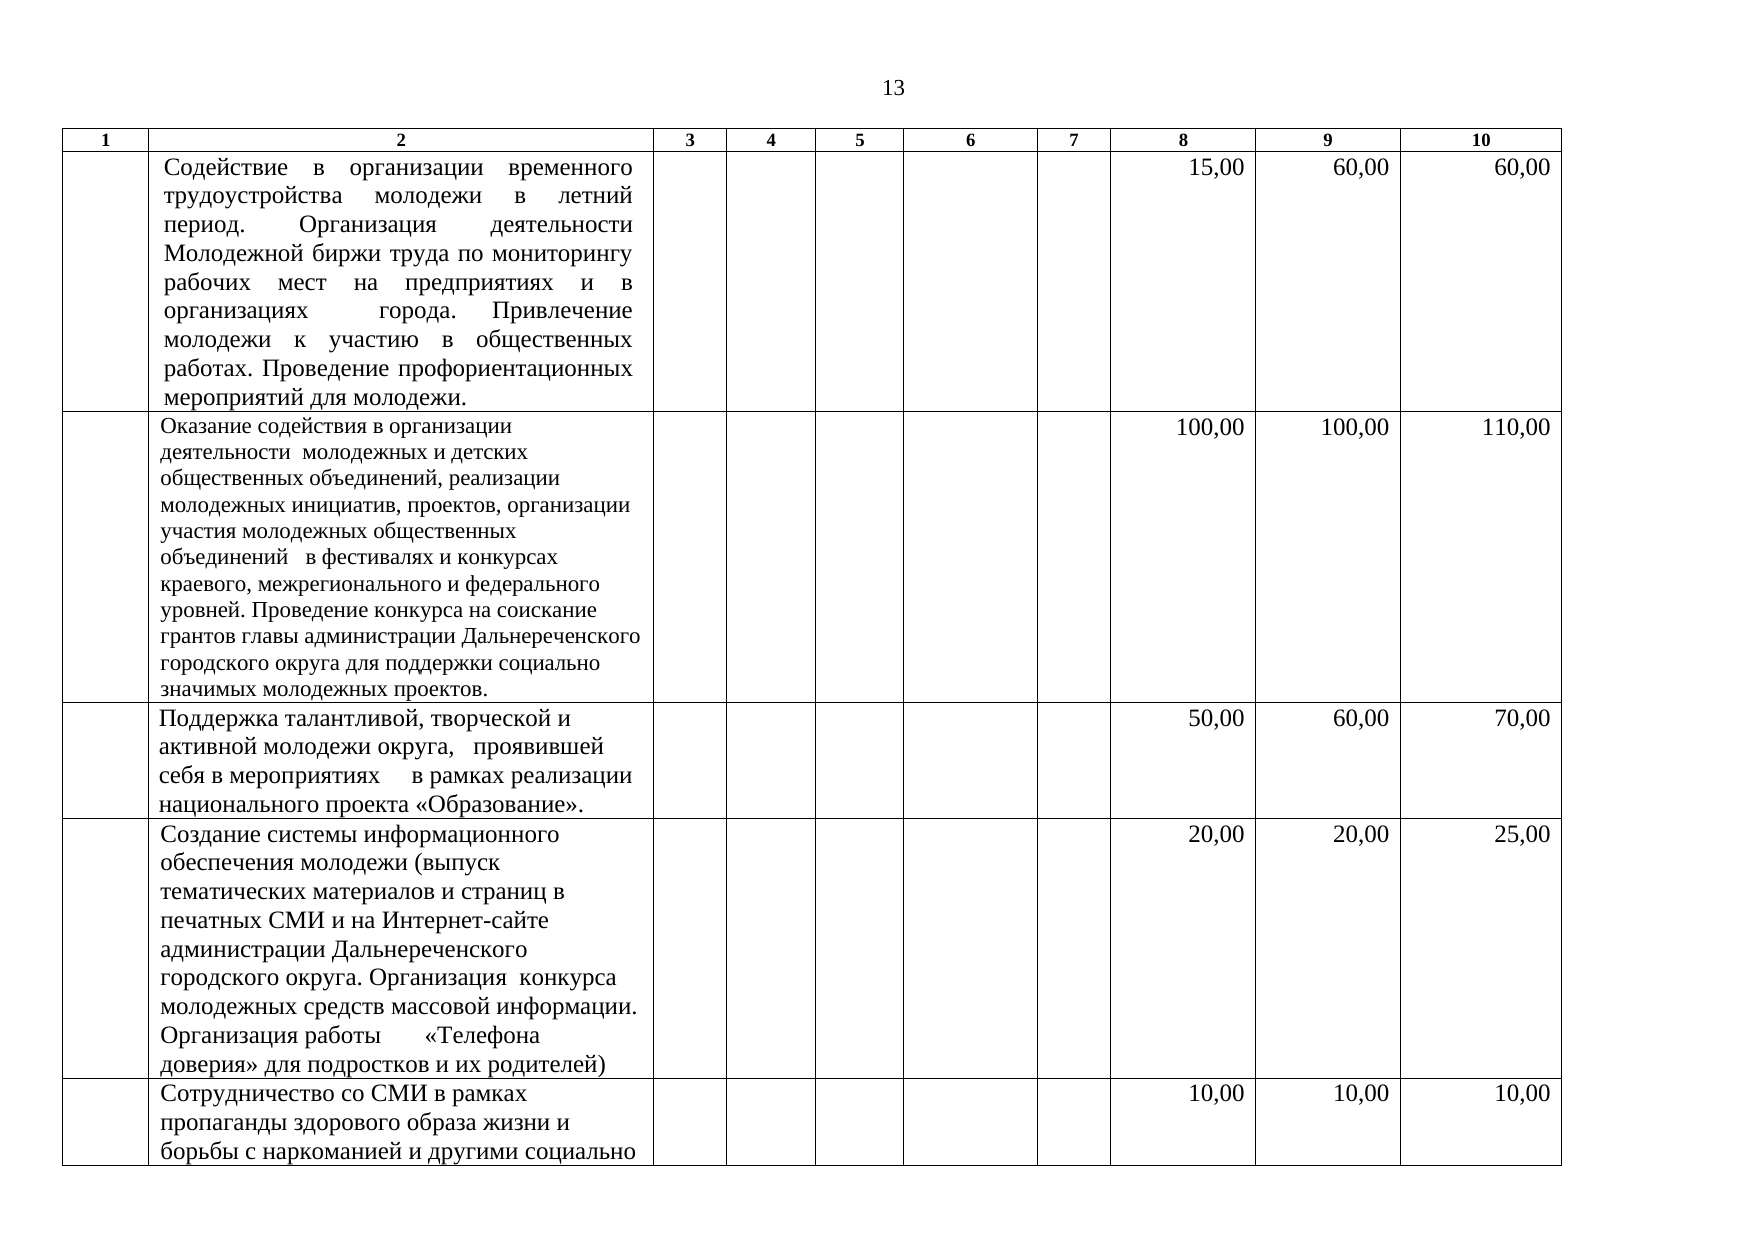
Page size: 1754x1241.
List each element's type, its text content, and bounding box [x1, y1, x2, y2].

table_cell [1038, 412, 1110, 702]
table_cell 100,00 [1256, 412, 1400, 702]
table_cell 20,00 [1111, 819, 1255, 1077]
table_cell [816, 412, 903, 702]
table_header 6 [904, 129, 1037, 151]
table_cell [654, 1079, 726, 1165]
table_cell [654, 703, 726, 818]
table_cell [654, 819, 726, 1077]
table_cell [1038, 703, 1110, 818]
table_cell [63, 152, 148, 411]
table_header 1 [63, 129, 148, 151]
table_cell 60,00 [1256, 703, 1400, 818]
table_cell [63, 1079, 148, 1165]
table_cell 15,00 [1111, 152, 1255, 411]
table_header 3 [654, 129, 726, 151]
table_cell [63, 412, 148, 702]
table_cell 100,00 [1111, 412, 1255, 702]
table_cell 10,00 [1401, 1079, 1561, 1165]
table_cell [63, 703, 148, 818]
table_cell [727, 152, 815, 411]
table_header 5 [816, 129, 903, 151]
table_cell [727, 703, 815, 818]
table_cell [904, 152, 1037, 411]
table_header 8 [1111, 129, 1255, 151]
table_cell [727, 412, 815, 702]
table_header 2 [149, 129, 653, 151]
table_cell [904, 412, 1037, 702]
table_cell 25,00 [1401, 819, 1561, 1077]
table_cell [727, 1079, 815, 1165]
table_cell [904, 819, 1037, 1077]
table_cell Оказание содействия в организации деятельности молодежных и детских общественных объединений, реализации молодежных инициатив, проектов, организации участия молодежных общественных объединений в фестивалях и конкурсах краевого, межрегионального и федерального уровней. Проведение конкурса на соискание грантов главы администрации Дальнереченского городского округа для поддержки социально значимых молодежных проектов. [149, 412, 653, 702]
table_cell 110,00 [1401, 412, 1561, 702]
table_cell [816, 152, 903, 411]
table_cell [1038, 152, 1110, 411]
table_cell [654, 412, 726, 702]
table_cell [1038, 1079, 1110, 1165]
table_header 4 [727, 129, 815, 151]
table_cell Содействие в организации временного трудоустройства молодежи в летний период. Организация деятельности Молодежной биржи труда по мониторингу рабочих мест на предприятиях и в организациях города. Привлечение молодежи к участию в общественных работах. Проведение профориентационных мероприятий для молодежи. [149, 152, 653, 411]
table_cell Создание системы информационного обеспечения молодежи (выпуск тематических материалов и страниц в печатных СМИ и на Интернет-сайте администрации Дальнереченского городского округа. Организация конкурса молодежных средств массовой информации. Организация работы «Телефона доверия» для подростков и их родителей) [149, 819, 653, 1077]
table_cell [149, 1079, 653, 1165]
table_cell [816, 1079, 903, 1165]
table_cell 20,00 [1256, 819, 1400, 1077]
table_cell 60,00 [1401, 152, 1561, 411]
table_cell [63, 819, 148, 1077]
table_cell [727, 819, 815, 1077]
table_cell [816, 703, 903, 818]
table_cell [1038, 819, 1110, 1077]
table_cell 60,00 [1256, 152, 1400, 411]
table_cell [816, 819, 903, 1077]
table_cell 10,00 [1256, 1079, 1400, 1165]
table_header 7 [1038, 129, 1110, 151]
table_cell 50,00 [1111, 703, 1255, 818]
table_cell [904, 1079, 1037, 1165]
table_cell 70,00 [1401, 703, 1561, 818]
table_cell [904, 703, 1037, 818]
table_cell 10,00 [1111, 1079, 1255, 1165]
table_header 10 [1401, 129, 1561, 151]
table_header 9 [1256, 129, 1400, 151]
table_cell Поддержка талантливой, творческой и активной молодежи округа, проявившей себя в мероприятиях в рамках реализации национального проекта «Образование». [149, 703, 653, 818]
table_cell [654, 152, 726, 411]
